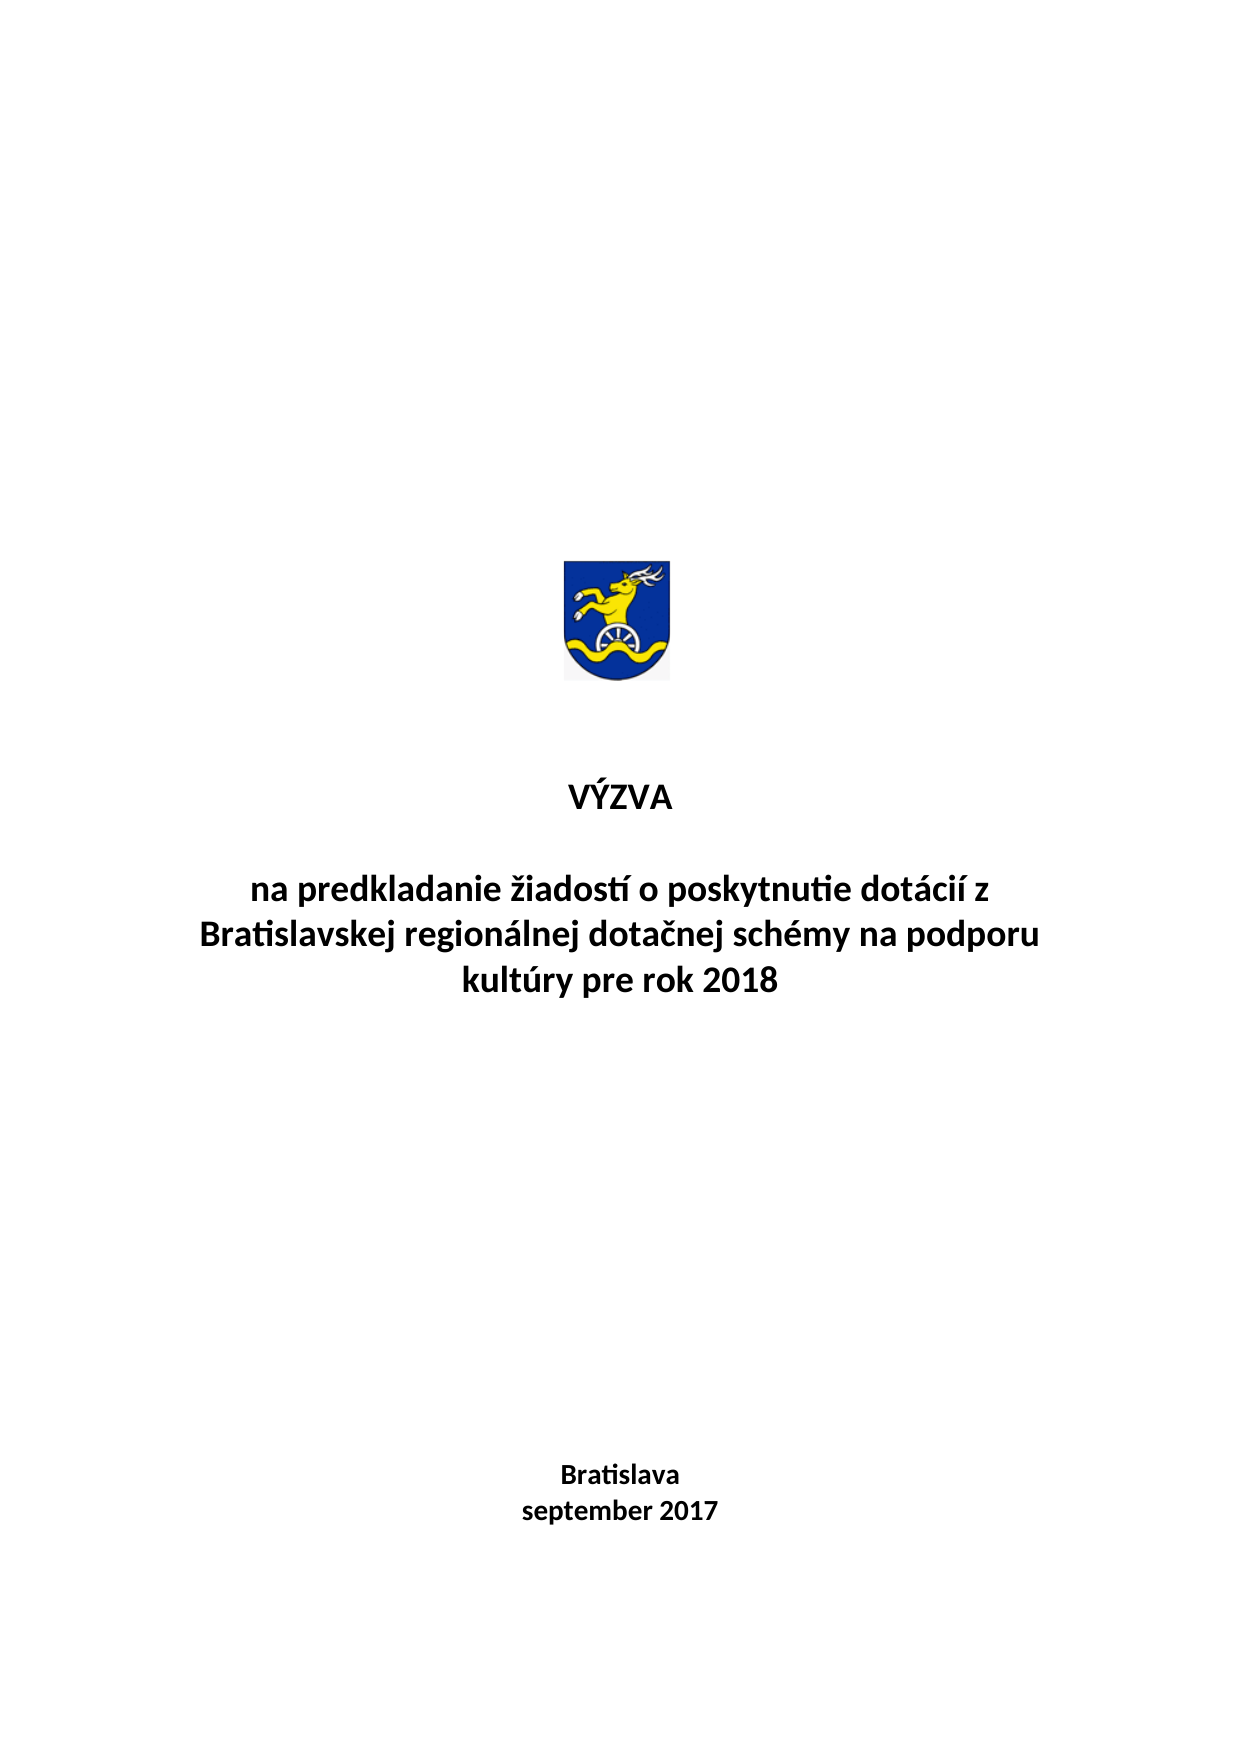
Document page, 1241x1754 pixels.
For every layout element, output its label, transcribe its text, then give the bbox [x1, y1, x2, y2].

text na predkladanie žiadostí o poskytnutie dotácií z Bratislavskej regionálnej dotačnej schémy na podporu kultúry pre rok 2018 [148, 864, 1093, 1002]
text september 2017 [148, 1492, 1093, 1527]
picture [563, 560, 671, 681]
text Bratislava [148, 1456, 1093, 1492]
text VÝZVA [148, 773, 1093, 819]
